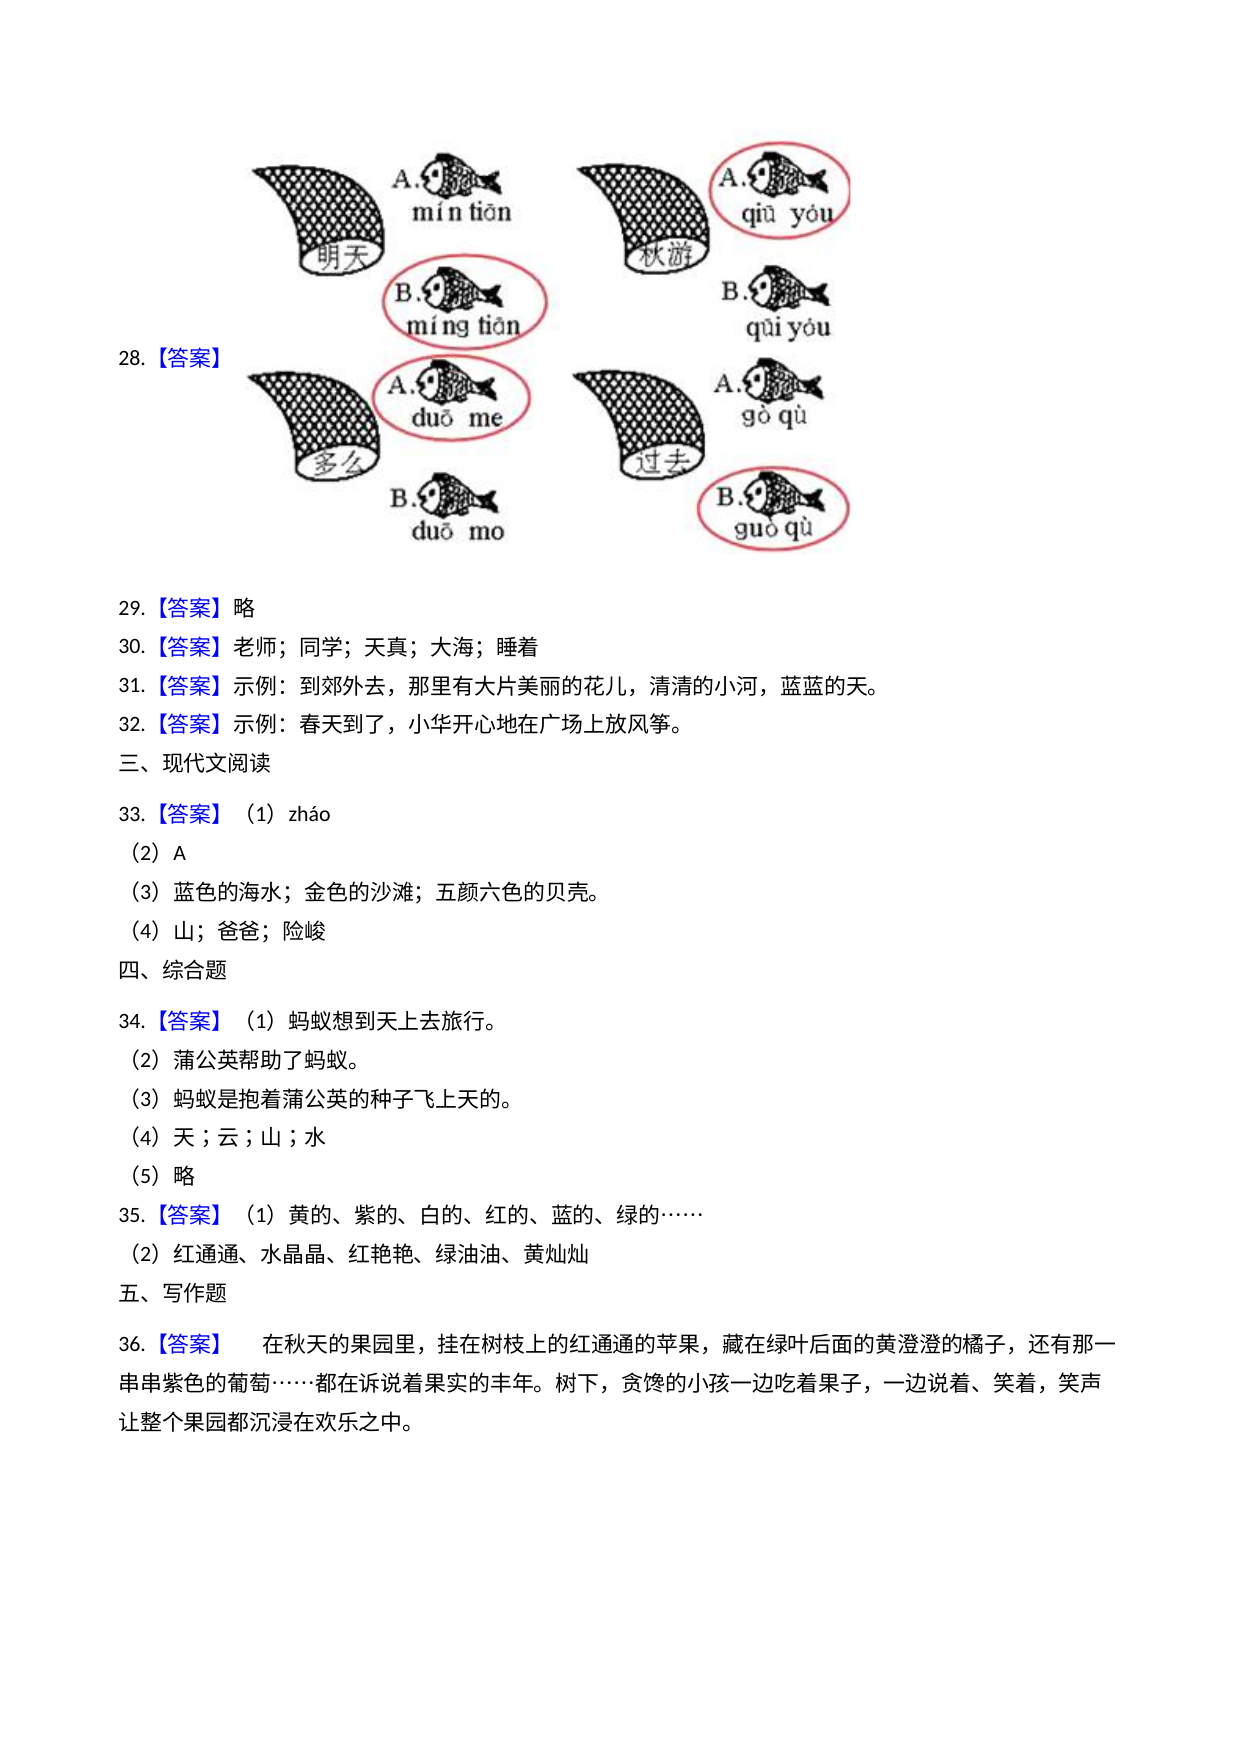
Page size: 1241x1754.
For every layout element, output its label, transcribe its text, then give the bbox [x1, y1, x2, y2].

text 29.【答案】略 [118, 591, 1122, 623]
text 33.【答案】（1）zháo （2）A （3）蓝色的海水；金色的沙滩；五颜六色的贝壳。 （4）山；爸爸；险峻 [118, 797, 1122, 946]
picture [233, 129, 851, 554]
text 31.【答案】示例：到郊外去，那里有大片美丽的花儿，清清的小河，蓝蓝的天。 [118, 668, 1122, 701]
text 五、写作题 [118, 1276, 1122, 1308]
text 36.【答案】 在秋天的果园里，挂在树枝上的红通通的苹果，藏在绿叶后面的黄澄澄的橘子，还有那一串串紫色的葡萄……都在诉说着果实的丰年。树下，贪馋的小孩一边吃着果子，一边说着、笑着，笑声让整个果园都沉浸在欢乐之中。 [118, 1327, 1122, 1437]
text 34.【答案】（1）蚂蚁想到天上去旅行。 （2）蒲公英帮助了蚂蚁。 （3）蚂蚁是抱着蒲公英的种子飞上天的。 （4）天；云；山；水 （5）略 [118, 1004, 1122, 1192]
text 四、综合题 [118, 953, 1122, 985]
text 三、现代文阅读 [118, 746, 1122, 778]
text 30.【答案】老师；同学；天真；大海；睡着 [118, 629, 1122, 662]
text 32.【答案】示例：春天到了，小华开心地在广场上放风筝。 [118, 707, 1122, 739]
text 35.【答案】（1）黄的、紫的、白的、红的、蓝的、绿的…… （2）红通通、水晶晶、红艳艳、绿油油、黄灿灿 [118, 1198, 1122, 1269]
